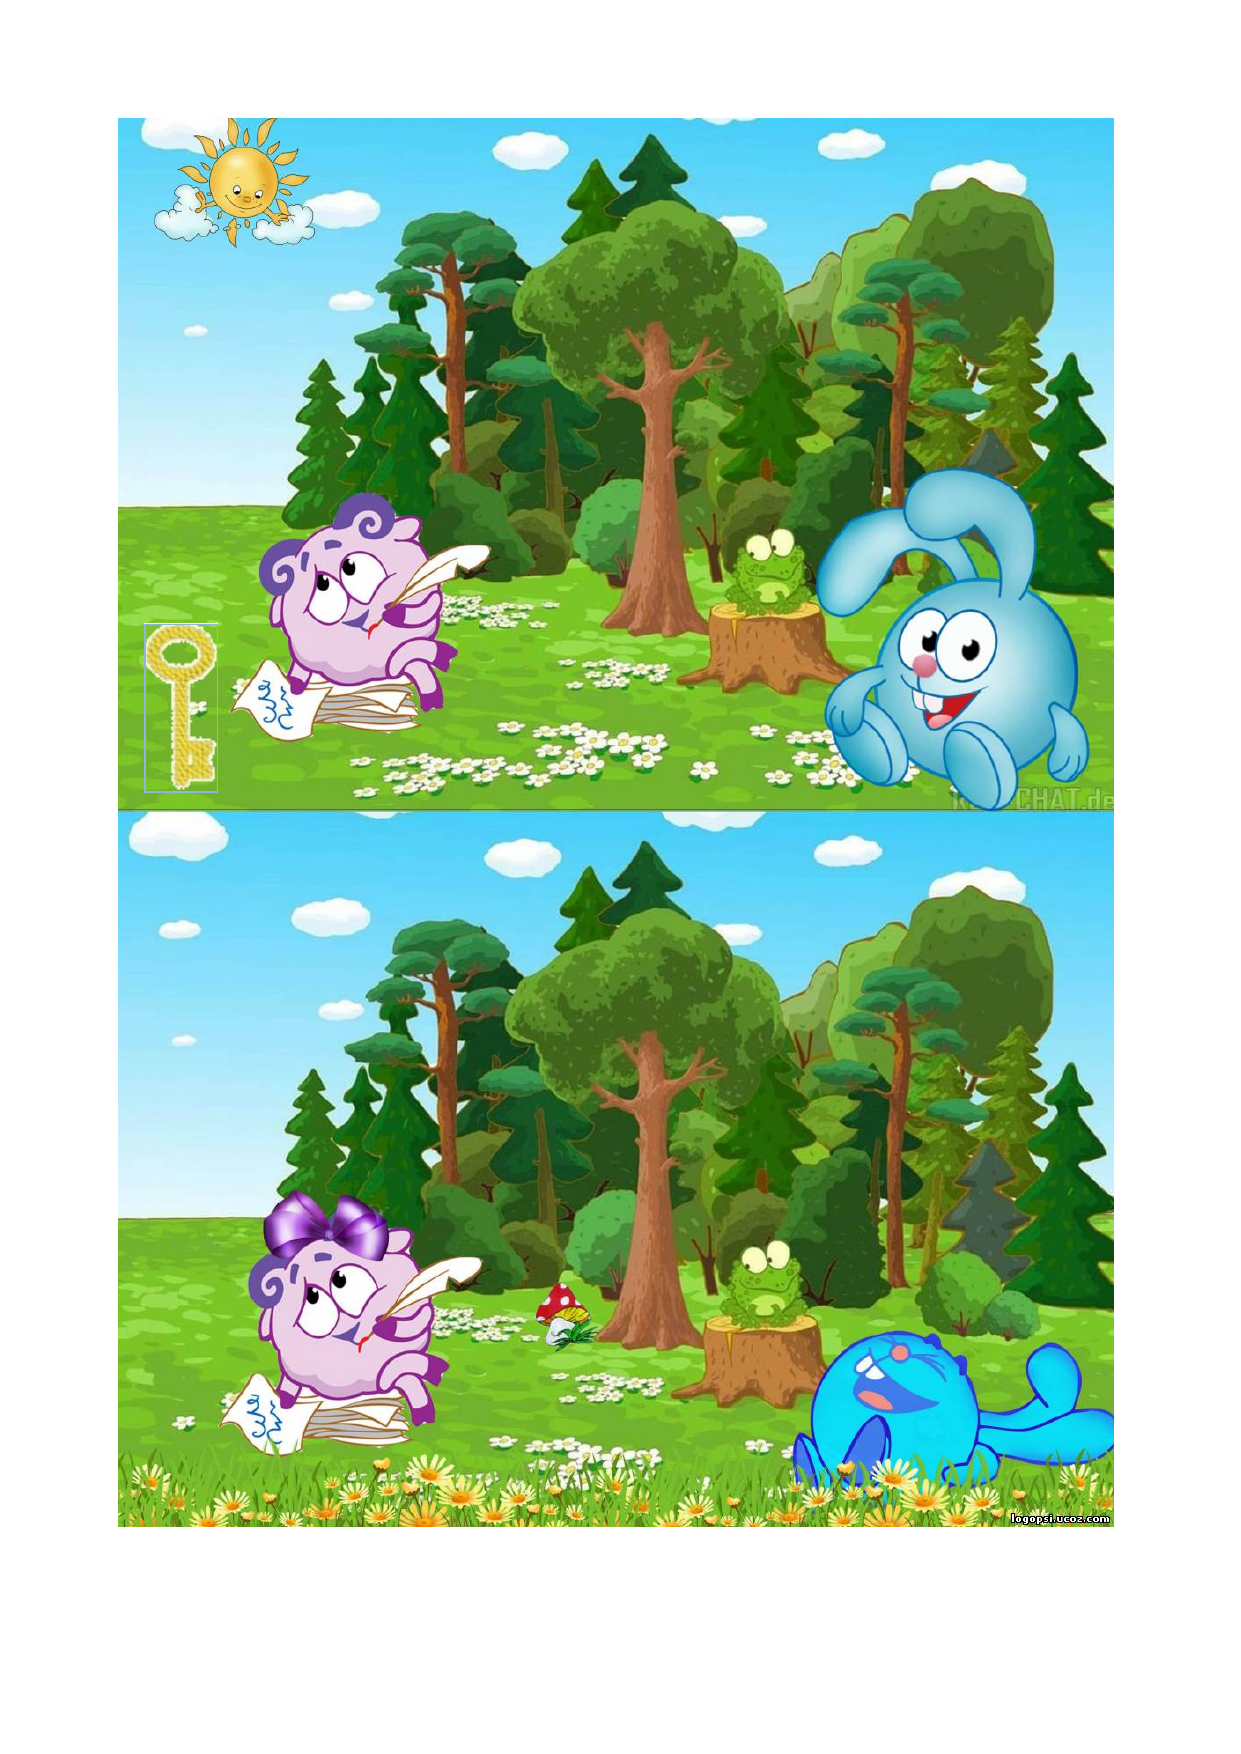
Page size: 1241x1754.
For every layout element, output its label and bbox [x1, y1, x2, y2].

picture [118, 118, 1114, 1527]
